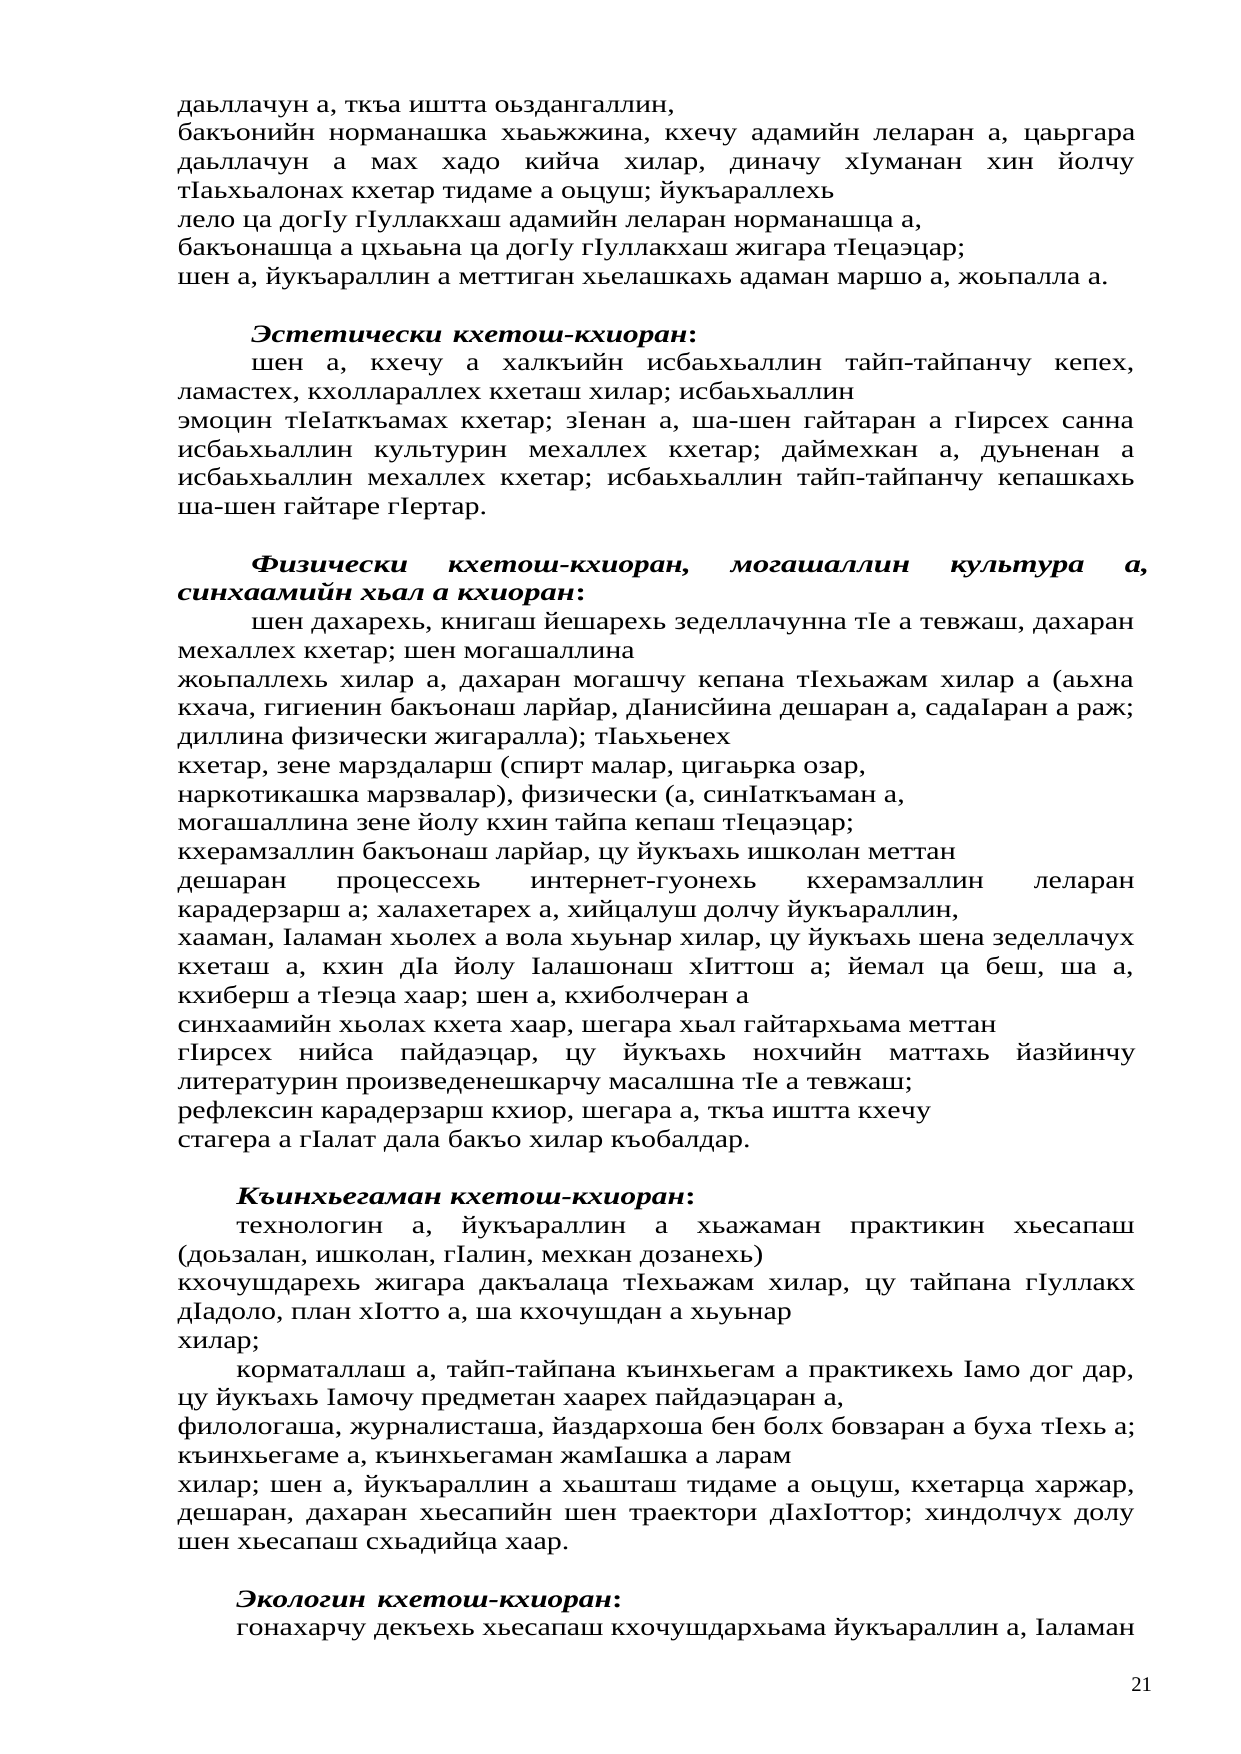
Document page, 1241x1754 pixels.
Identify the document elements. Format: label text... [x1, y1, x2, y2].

text дешаран процессехь интернет-гуонехь кхерамзаллин леларан карадерзарш а; халахетарех а, хийцалуш долчу йукъараллин, [177, 865, 1136, 922]
text хилар; [177, 1325, 1152, 1354]
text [177, 89, 1136, 117]
text бакъонийн норманашка хьаьжжина, кхечу адамийн леларан а, цаьргара даьллачун а мах хадо кийча хилар, диначу хӀуманан хин йолчу тӀаьхьалонах кхетар тидаме а оьцуш; йукъараллехь [177, 117, 1136, 204]
text наркотикашка марзвалар), физически (а, синӀаткъаман а, [177, 779, 1136, 807]
text технологин а, йукъараллин а хьажаман практикин хьесапаш (доьзалан, ишколан, гӀалин, мехкан дозанехь) [177, 1210, 1136, 1267]
text шен а, кхечу а халкъийн исбаьхьаллин тайп-тайпанчу кепех, ламастех, кхоллараллех кхеташ хилар; исбаьхьаллин [177, 347, 1136, 405]
text корматаллаш а, тайп-тайпана къинхьегам а практикехь Ӏамо дог дар, цу йукъахь Ӏамочу предметан хаарех пайдаэцаран а, [177, 1354, 1136, 1411]
text лело ца догӀу гӀуллакхаш адамийн леларан норманашца а, [177, 204, 1136, 232]
text кхочушдарехь жигара дакъалаца тӀехьажам хилар, цу тайпана гӀуллакх дӀадоло, план хӀотто а, ша кхочушдан а хьуьнар [177, 1267, 1136, 1325]
text могашаллина зене йолу кхин тайпа кепаш тӀецаэцар; [177, 807, 1136, 836]
text кхетар, зене марздаларш (спирт малар, цигаьрка озар, [177, 750, 1136, 779]
text жоьпаллехь хилар а, дахаран могашчу кепана тӀехьажам хилар а (аьхна кхача, гигиенин бакъонаш ларйар, дӀанисйина дешаран а, садаӀаран а раж; диллина физически жигаралла); тӀаьхьенех [177, 664, 1136, 750]
text стагера а гӀалат дала бакъо хилар къобалдар. [177, 1124, 1136, 1152]
text филологаша, журналисташа, йаздархоша бен болх бовзаран а буха тӀехь а; къинхьегаме а, къинхьегаман жамӀашка а ларам [177, 1411, 1136, 1469]
text Эстетически кхетош-кхиоран: [177, 319, 1152, 347]
text Къинхьегаман кхетош-кхиоран: [177, 1181, 1152, 1210]
text кхерамзаллин бакъонаш ларйар, цу йукъахь ишколан меттан [177, 836, 1136, 865]
text шен а, йукъараллин а меттиган хьелашкахь адаман маршо а, жоьпалла а. [177, 261, 1136, 290]
text шен дахарехь, книгаш йешарехь зеделлачунна тӀе а тевжаш, дахаран мехаллех кхетар; шен могашаллина [177, 606, 1136, 664]
text хааман, Ӏаламан хьолех а вола хьуьнар хилар, цу йукъахь шена зеделлачух кхеташ а, кхин дӀа йолу Ӏалашонаш хӀиттош а; йемал ца беш, ша а, кхиберш а тӀеэца хаар; шен а, кхиболчеран а [177, 922, 1136, 1009]
text синхаамийн хьолах кхета хаар, шегара хьал гайтархьама меттан [177, 1009, 1136, 1037]
text Экологин кхетош-кхиоран: [177, 1584, 1152, 1612]
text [177, 1612, 1136, 1641]
text гӀирсех нийса пайдаэцар, цу йукъахь нохчийн маттахь йазйинчу литературин произведенешкарчу масалшна тӀе а тевжаш; [177, 1037, 1136, 1095]
text рефлексин карадерзарш кхиор, шегара а, ткъа иштта кхечу [177, 1095, 1136, 1124]
text хилар; шен а, йукъараллин а хьашташ тидаме а оьцуш, кхетарца харжар, дешаран, дахаран хьесапийн шен траектори дӀахӀоттор; хиндолчух долу шен хьесапаш схьадийца хаар. [177, 1469, 1136, 1555]
text эмоцин тӀеӀаткъамах кхетар; зӀенан а, ша-шен гайтаран а гӀирсех санна исбаьхьаллин культурин мехаллех кхетар; даймехкан а, дуьненан а исбаьхьаллин мехаллех кхетар; исбаьхьаллин тайп-тайпанчу кепашкахь ша-шен гайтаре гӀертар. [177, 405, 1136, 520]
text бакъонашца а цхьаьна ца догӀу гӀуллакхаш жигара тӀецаэцар; [177, 232, 1136, 261]
text Физически кхетош-кхиоран, могашаллин культура а, синхаамийн хьал а кхиоран: [177, 549, 1152, 606]
